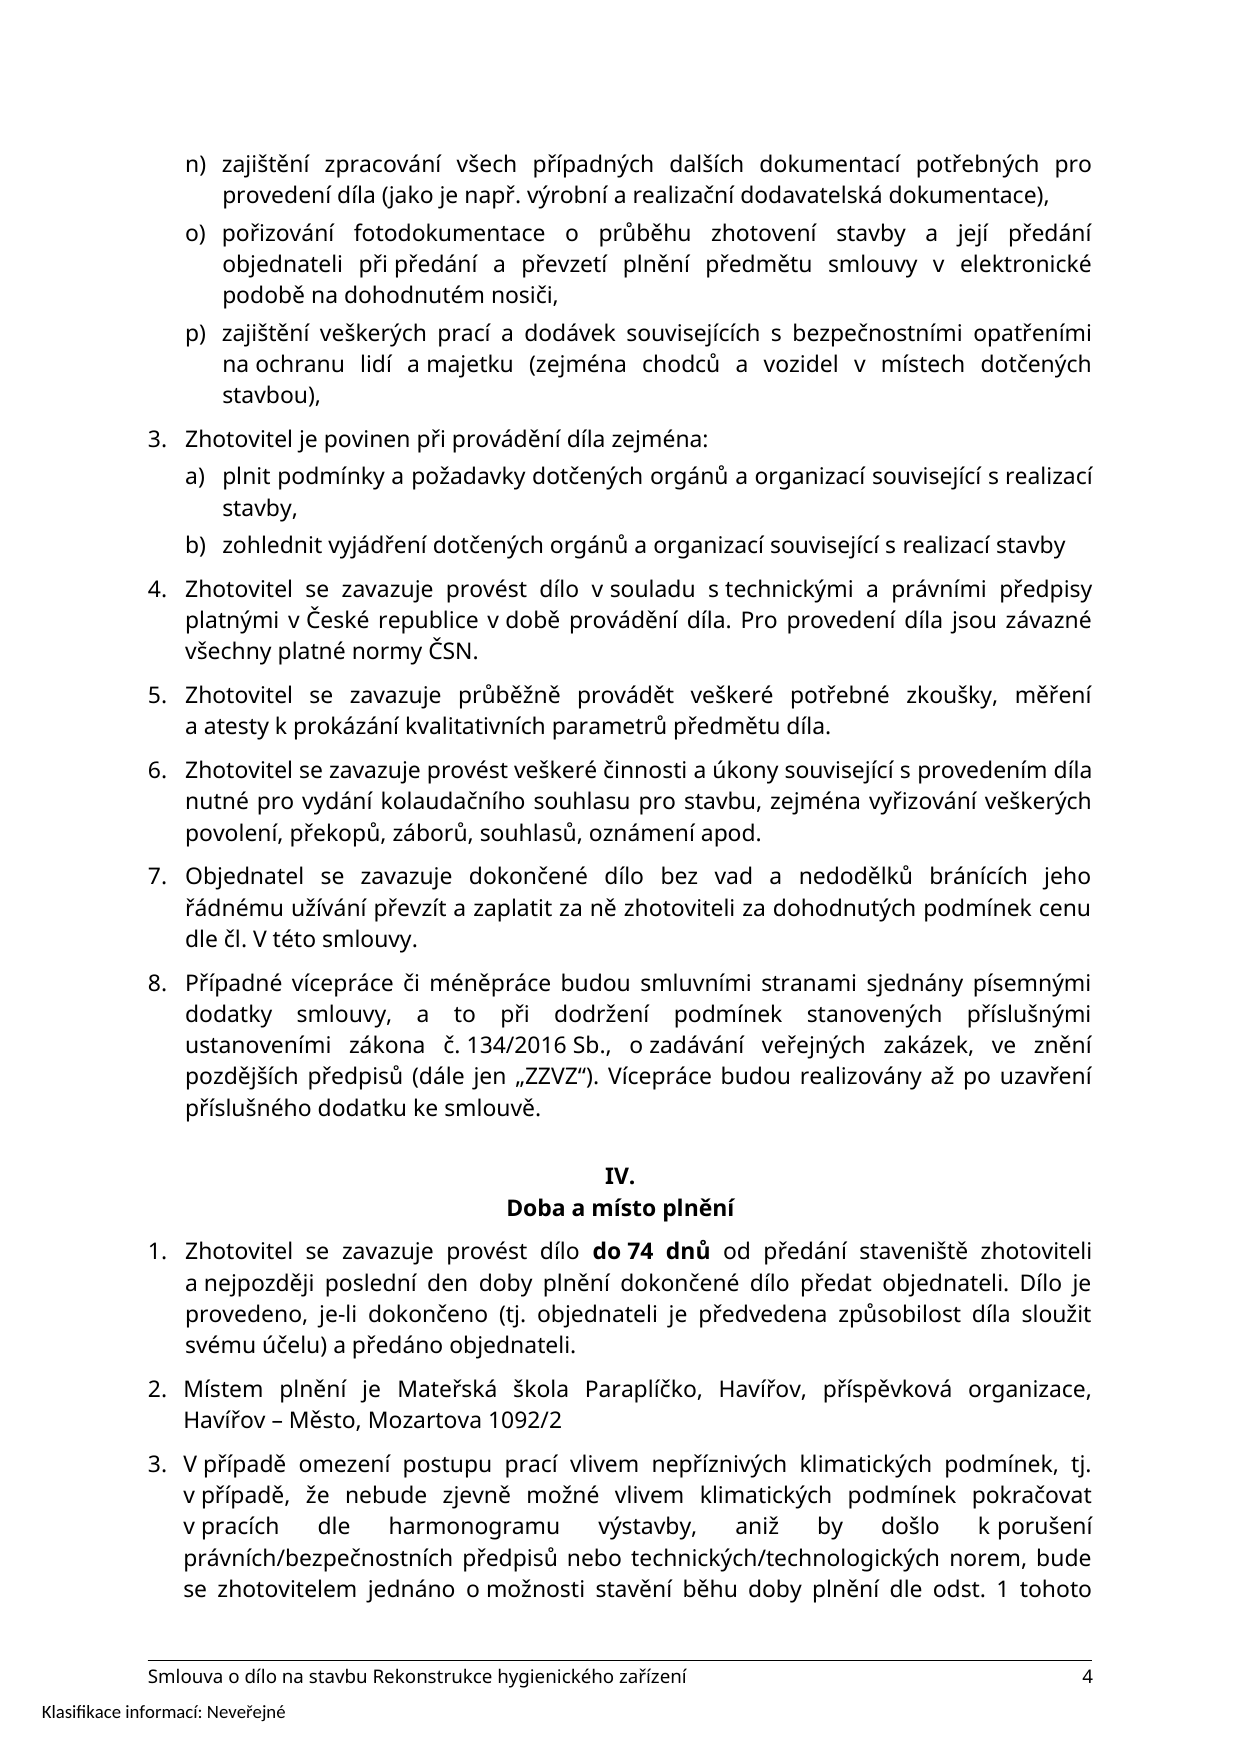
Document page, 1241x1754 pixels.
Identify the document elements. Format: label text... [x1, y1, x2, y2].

list Zhotovitel se zavazuje průběžně provádět veškeré potřebné zkoušky, měření a atesty k prokázání kvalitativních parametrů předmětu díla. [148, 679, 1092, 741]
list Objednatel se zavazuje dokončené dílo bez vad a nedodělků bránících jeho řádnému užívání převzít a zaplatit za ně zhotoviteli za dohodnutých podmínek cenu dle čl. V této smlouvy. [148, 860, 1092, 954]
list Případné vícepráce či méněpráce budou smluvními stranami sjednány písemnými dodatky smlouvy, a to při dodržení podmínek stanovených příslušnými ustanoveními zákona č. 134/2016 Sb., o zadávání veřejných zakázek, ve znění pozdějších předpisů (dále jen „ZZVZ“). Vícepráce budou realizovány až po uzavření příslušného dodatku ke smlouvě. [148, 966, 1092, 1123]
list plnit podmínky a požadavky dotčených orgánů a organizací související s realizací stavby, [185, 460, 1092, 523]
list zohlednit vyjádření dotčených orgánů a organizací související s realizací stavby [185, 529, 1092, 560]
list Místem plnění je Mateřská škola Paraplíčko, Havířov, příspěvková organizace, Havířov – Město, Mozartova 1092/2 [148, 1373, 1092, 1435]
list pořizování fotodokumentace o průběhu zhotovení stavby a její předání objednateli při předání a převzetí plnění předmětu smlouvy v elektronické podobě na dohodnutém nosiči, [185, 216, 1092, 310]
text IV. Doba a místo plnění [148, 1160, 1092, 1223]
list zajištění veškerých prací a dodávek souvisejících s bezpečnostními opatřeními na ochranu lidí a majetku (zejména chodců a vozidel v místech dotčených stavbou), [185, 316, 1092, 410]
list Zhotovitel se zavazuje provést dílo v souladu s technickými a právními předpisy platnými v České republice v době provádění díla. Pro provedení díla jsou závazné všechny platné normy ČSN. [148, 573, 1092, 666]
list Zhotovitel se zavazuje provést veškeré činnosti a úkony související s provedením díla nutné pro vydání kolaudačního souhlasu pro stavbu, zejména vyřizování veškerých povolení, překopů, záborů, souhlasů, oznámení apod. [148, 754, 1092, 848]
list Zhotovitel se zavazuje provést dílo do 74 dnů od předání staveniště zhotoviteli a nejpozději poslední den doby plnění dokončené dílo předat objednateli. Dílo je provedeno, je-li dokončeno (tj. objednateli je předvedena způsobilost díla sloužit svému účelu) a předáno objednateli. [148, 1235, 1092, 1360]
list zajištění zpracování všech případných dalších dokumentací potřebných pro provedení díla (jako je např. výrobní a realizační dodavatelská dokumentace), [185, 148, 1092, 210]
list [148, 1448, 1092, 1604]
list Zhotovitel je povinen při provádění díla zejména: [148, 423, 1092, 454]
